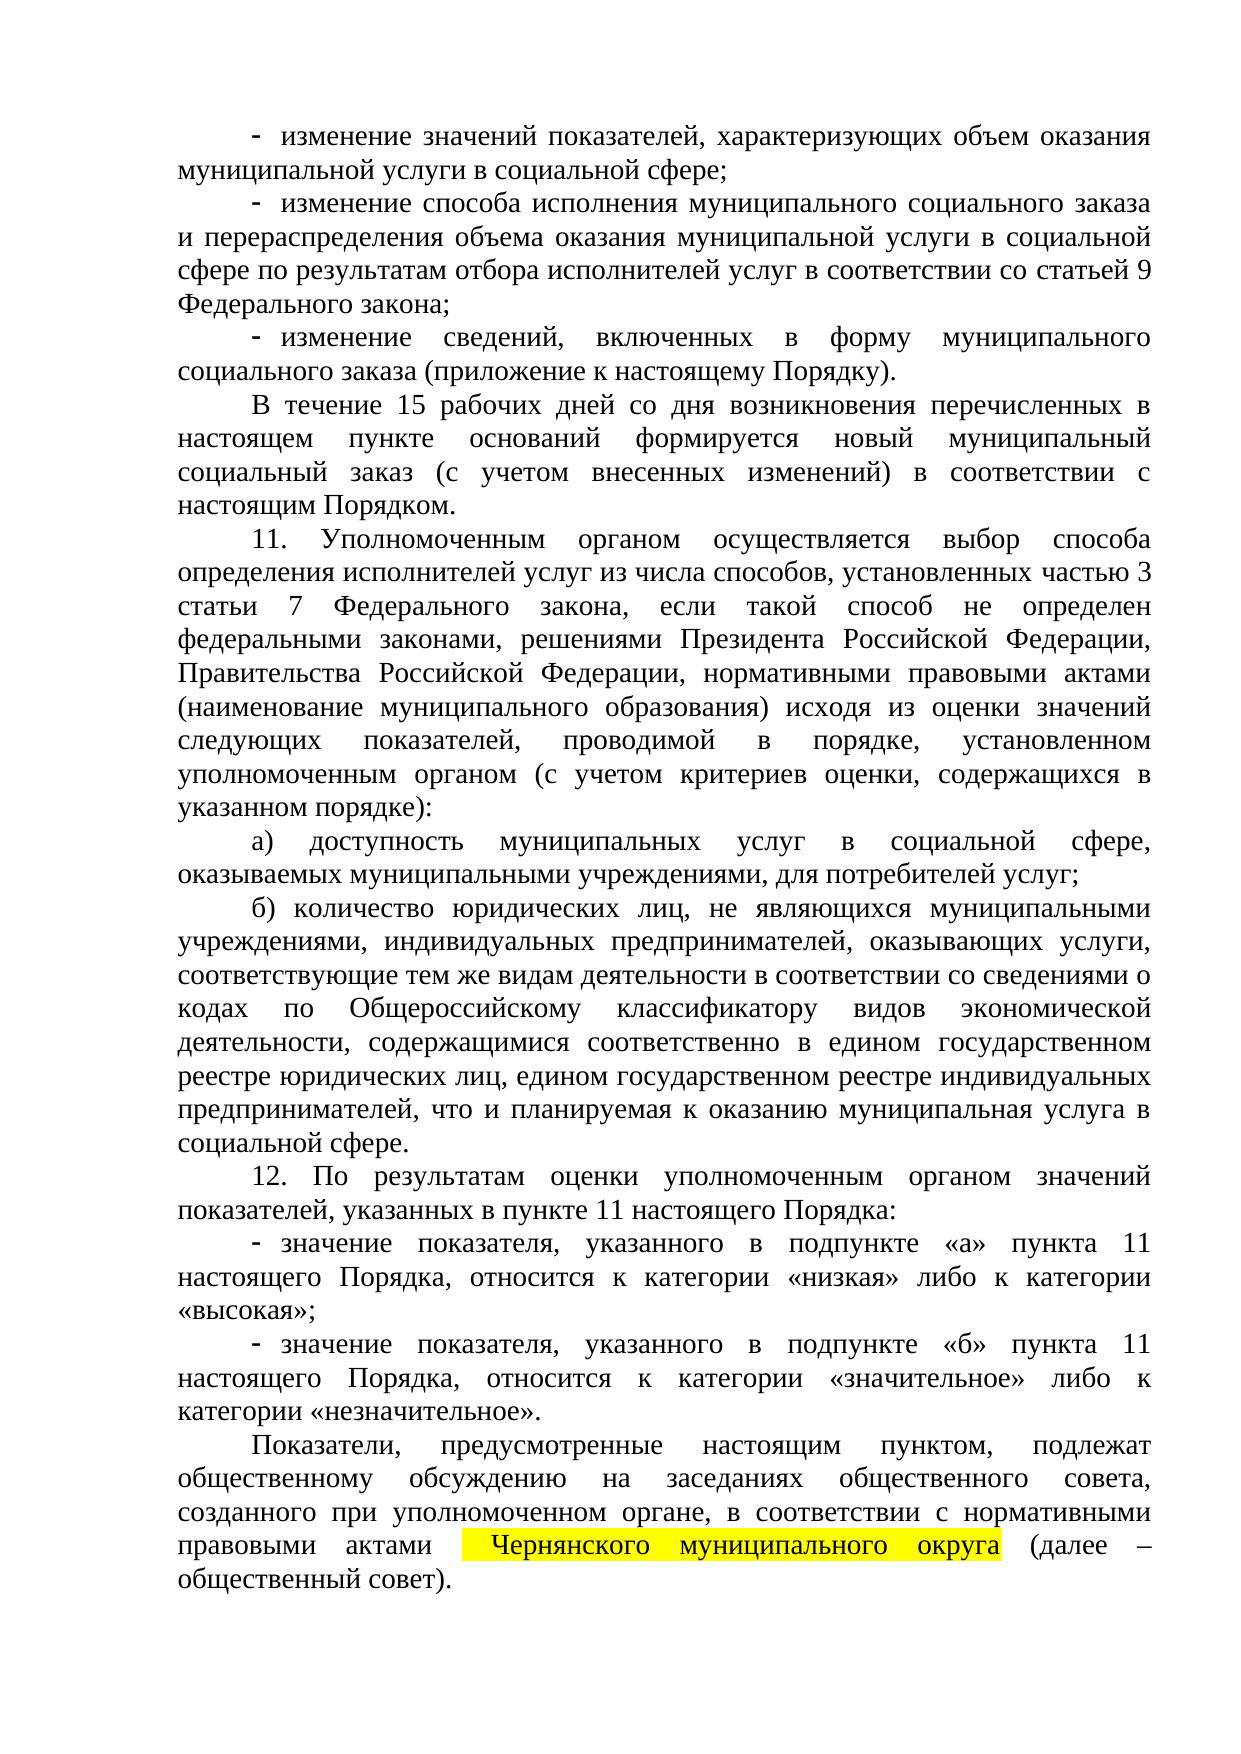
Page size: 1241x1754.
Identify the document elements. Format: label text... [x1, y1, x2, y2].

list изменение способа исполнения муниципального социального заказа и перераспределения объема оказания муниципальной услуги в социальной сфере по результатам отбора исполнителей услуг в соответствии со статьей 9 Федерального закона; [177, 185, 1152, 319]
text Показатели, предусмотренные настоящим пунктом, подлежат общественному обсуждению на заседаниях общественного совета, созданного при уполномоченном органе, в соответствии с нормативными правовыми актами Чернянского муниципального округа (далее – общественный совет). [177, 1427, 1152, 1594]
list значение показателя, указанного в подпункте «б» пункта 11 настоящего Порядка, относится к категории «значительное» либо к категории «незначительное». [177, 1326, 1152, 1427]
text 11. Уполномоченным органом осуществляется выбор способа определения исполнителей услуг из числа способов, установленных частью 3 статьи 7 Федерального закона, если такой способ не определен федеральными законами, решениями Президента Российской Федерации, Правительства Российской Федерации, нормативными правовыми актами (наименование муниципального образования) исходя из оценки значений следующих показателей, проводимой в порядке, установленном уполномоченным органом (с учетом критериев оценки, содержащихся в указанном порядке): [177, 521, 1152, 823]
text В течение 15 рабочих дней со дня возникновения перечисленных в настоящем пункте оснований формируется новый муниципальный социальный заказ (с учетом внесенных изменений) в соответствии с настоящим Порядком. [177, 387, 1152, 521]
text а) доступность муниципальных услуг в социальной сфере, оказываемых муниципальными учреждениями, для потребителей услуг; [177, 823, 1152, 890]
list изменение сведений, включенных в форму муниципального социального заказа (приложение к настоящему Порядку). [177, 319, 1152, 387]
text 12. По результатам оценки уполномоченным органом значений показателей, указанных в пункте 11 настоящего Порядка: [177, 1158, 1152, 1225]
list изменение значений показателей, характеризующих объем оказания муниципальной услуги в социальной сфере; [177, 118, 1152, 185]
list значение показателя, указанного в подпункте «а» пункта 11 настоящего Порядка, относится к категории «низкая» либо к категории «высокая»; [177, 1225, 1152, 1326]
text б) количество юридических лиц, не являющихся муниципальными учреждениями, индивидуальных предпринимателей, оказывающих услуги, соответствующие тем же видам деятельности в соответствии со сведениями о кодах по Общероссийскому классификатору видов экономической деятельности, содержащимися соответственно в едином государственном реестре юридических лиц, едином государственном реестре индивидуальных предпринимателей, что и планируемая к оказанию муниципальная услуга в социальной сфере. [177, 890, 1152, 1158]
